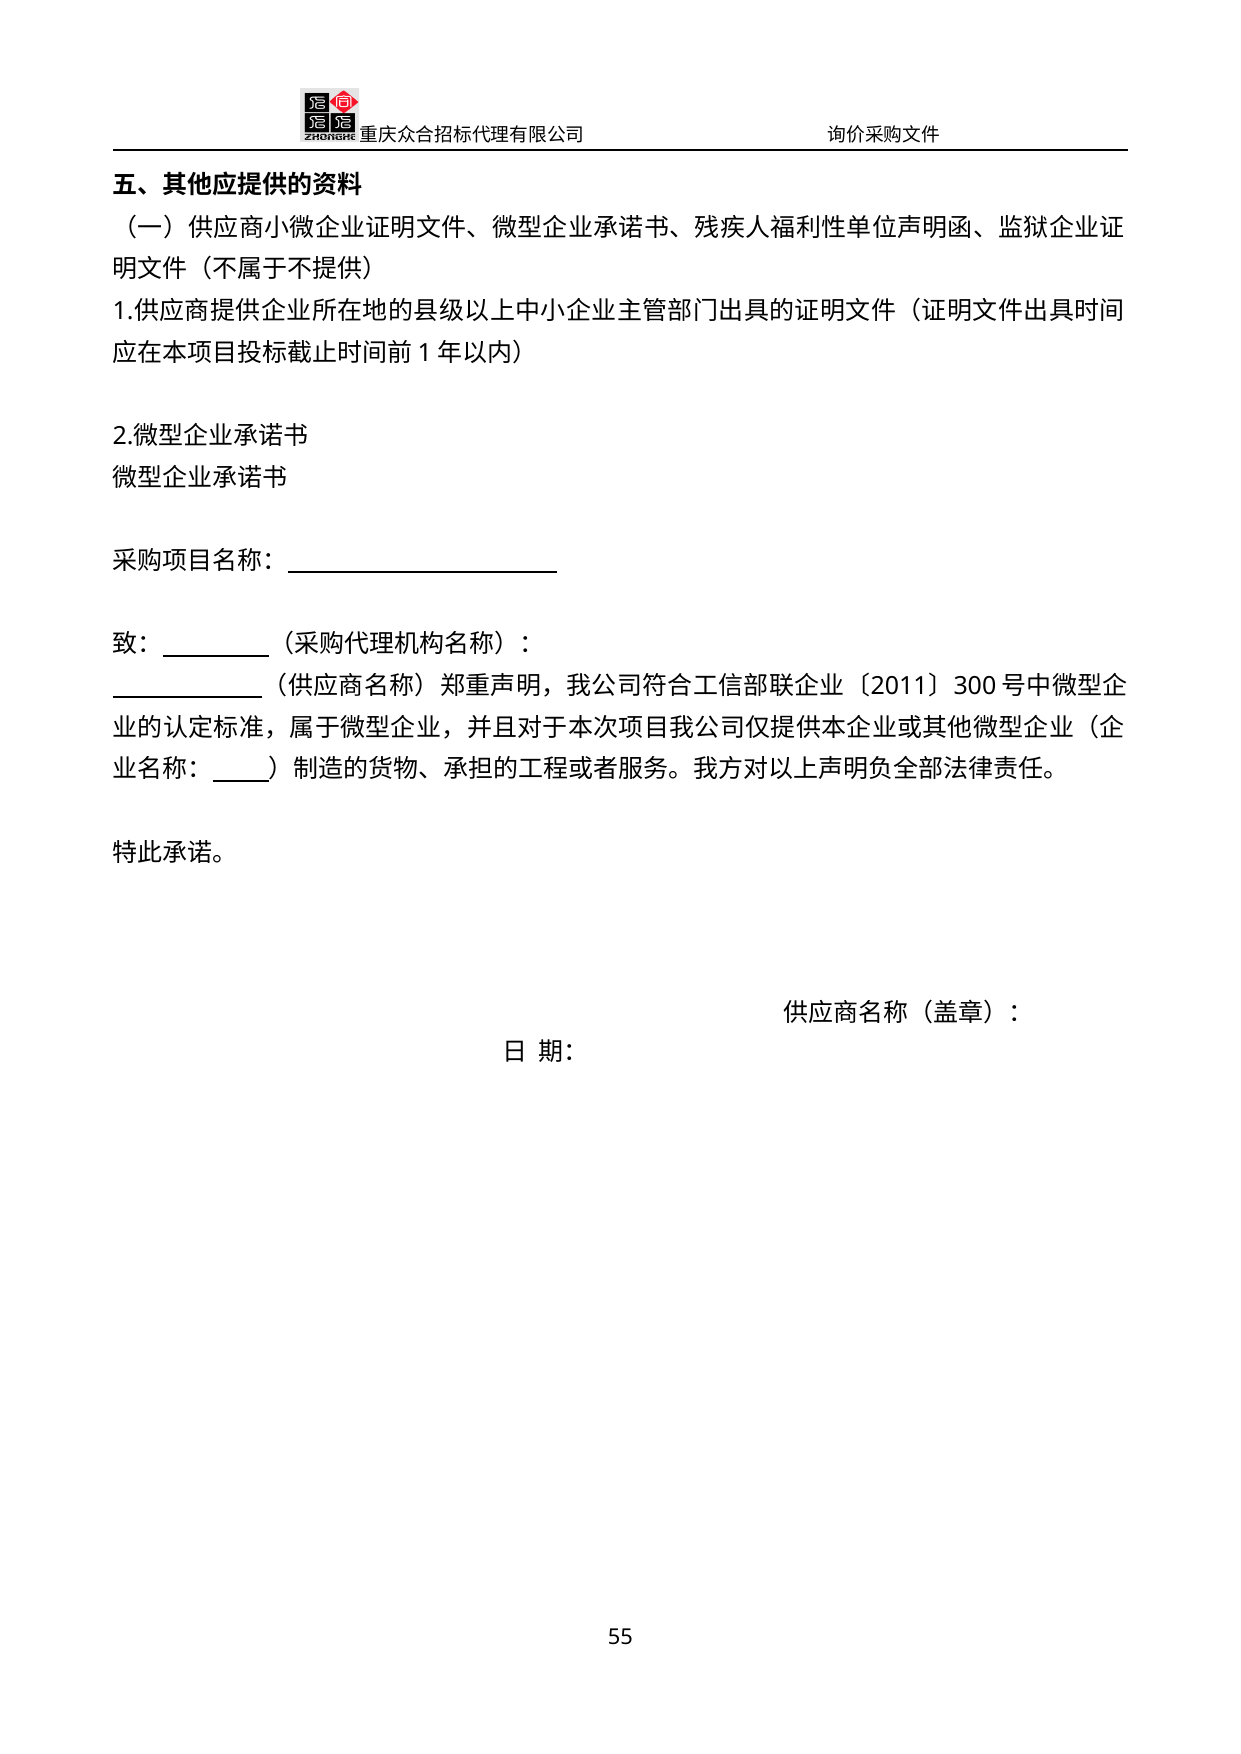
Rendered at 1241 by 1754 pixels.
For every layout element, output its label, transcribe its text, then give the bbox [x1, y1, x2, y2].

text 日 期： [112, 1030, 1128, 1070]
text 采购项目名称： [112, 536, 1128, 578]
text （供应商名称）郑重声明，我公司符合工信部联企业〔2011〕300号中微型企业的认定标准，属于微型企业，并且对于本次项目我公司仅提供本企业或其他微型企业（企业名称： ）制造的货物、承担的工程或者服务。我方对以上声明负全部法律责任。 [112, 661, 1128, 786]
text 2.微型企业承诺书 [112, 411, 1128, 453]
text 特此承诺。 [112, 828, 1128, 869]
text 微型企业承诺书 [112, 453, 1128, 494]
text 1.供应商提供企业所在地的县级以上中小企业主管部门出具的证明文件（证明文件出具时间应在本项目投标截止时间前1年以内） [112, 286, 1128, 369]
text 供应商名称（盖章）： [112, 988, 1033, 1030]
picture [300, 88, 360, 142]
subtitle 五、其他应提供的资料 [112, 163, 1128, 203]
text 致： （采购代理机构名称）： [112, 619, 1128, 661]
text （一）供应商小微企业证明文件、微型企业承诺书、残疾人福利性单位声明函、监狱企业证明文件（不属于不提供） [112, 203, 1128, 286]
